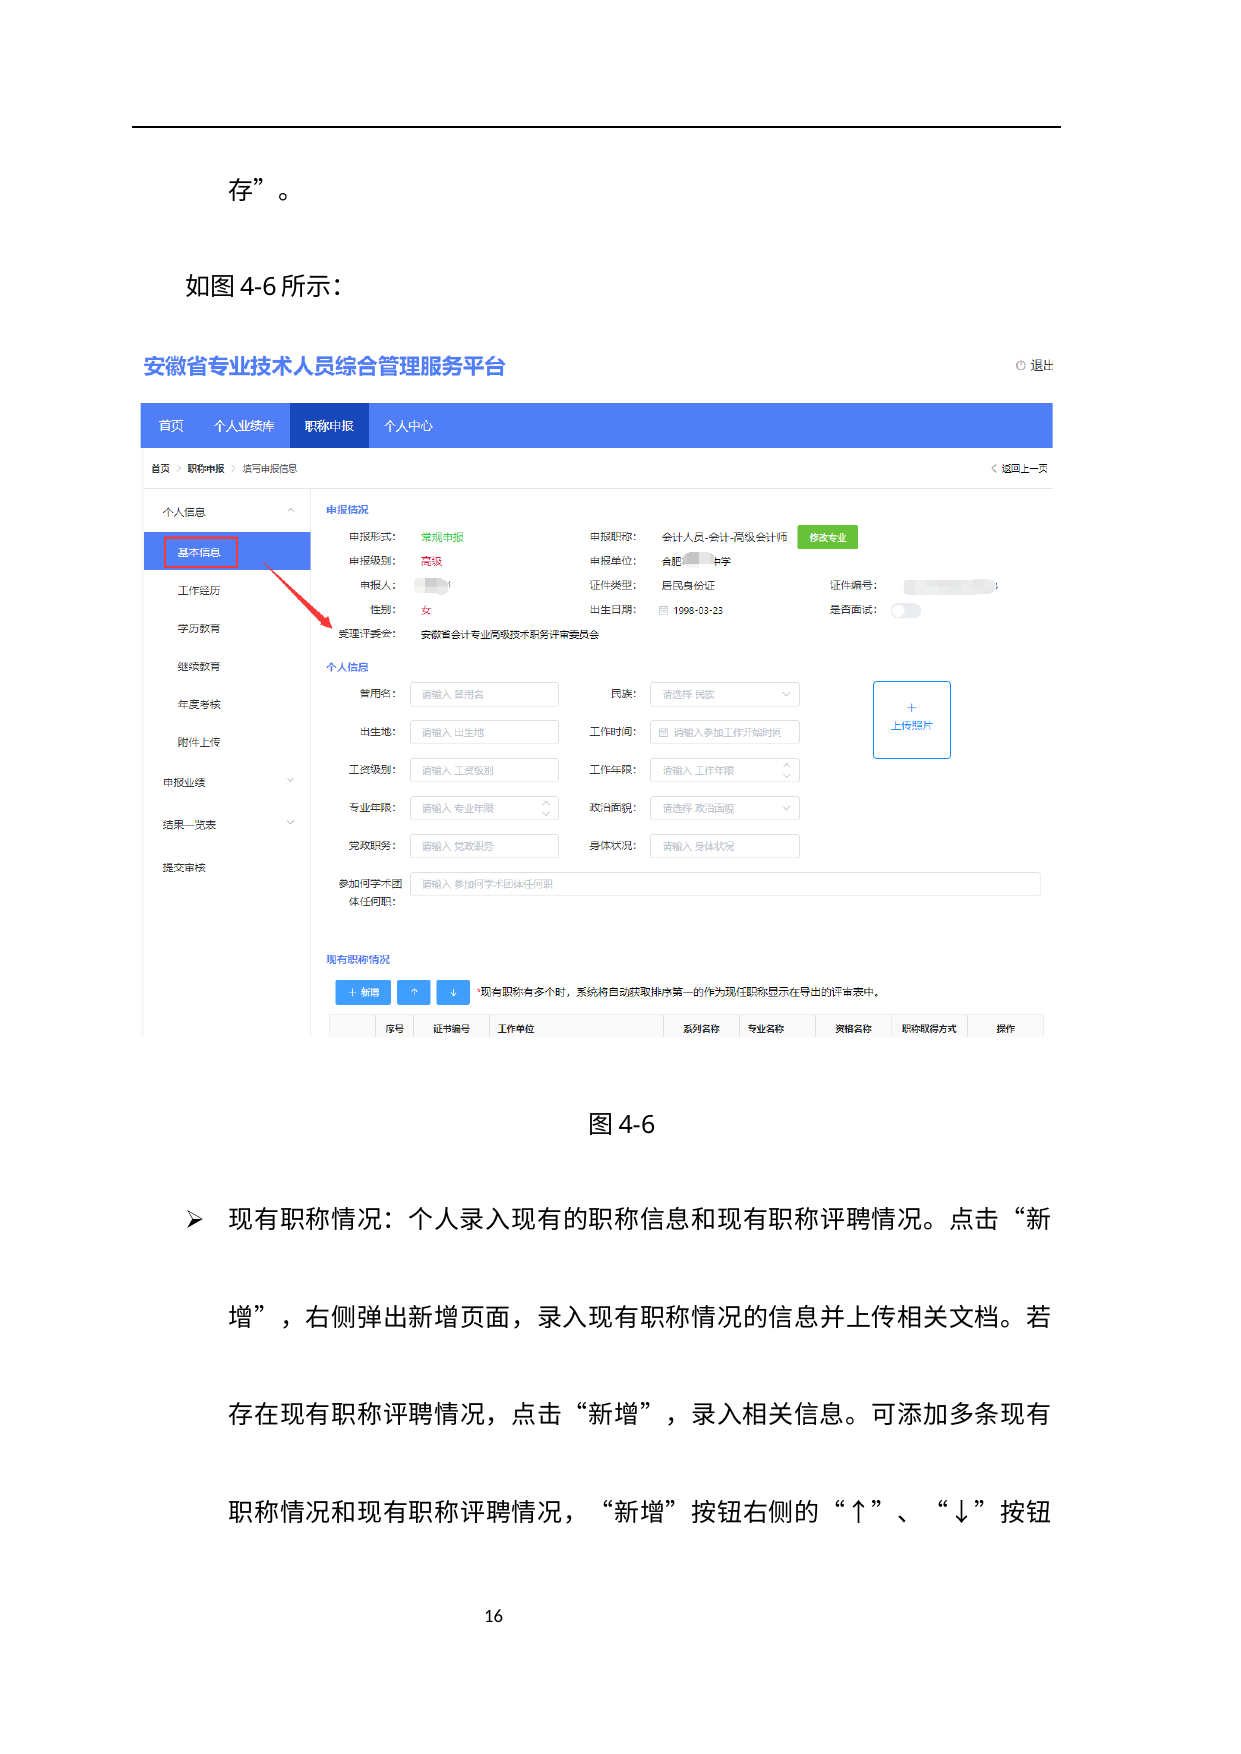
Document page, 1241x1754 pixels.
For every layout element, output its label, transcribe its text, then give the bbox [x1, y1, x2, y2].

list 如图4-6所示： [185, 252, 1053, 317]
picture [140, 347, 1053, 1037]
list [185, 1186, 1053, 1543]
text 图4-6 [141, 1090, 1053, 1155]
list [185, 156, 1053, 221]
